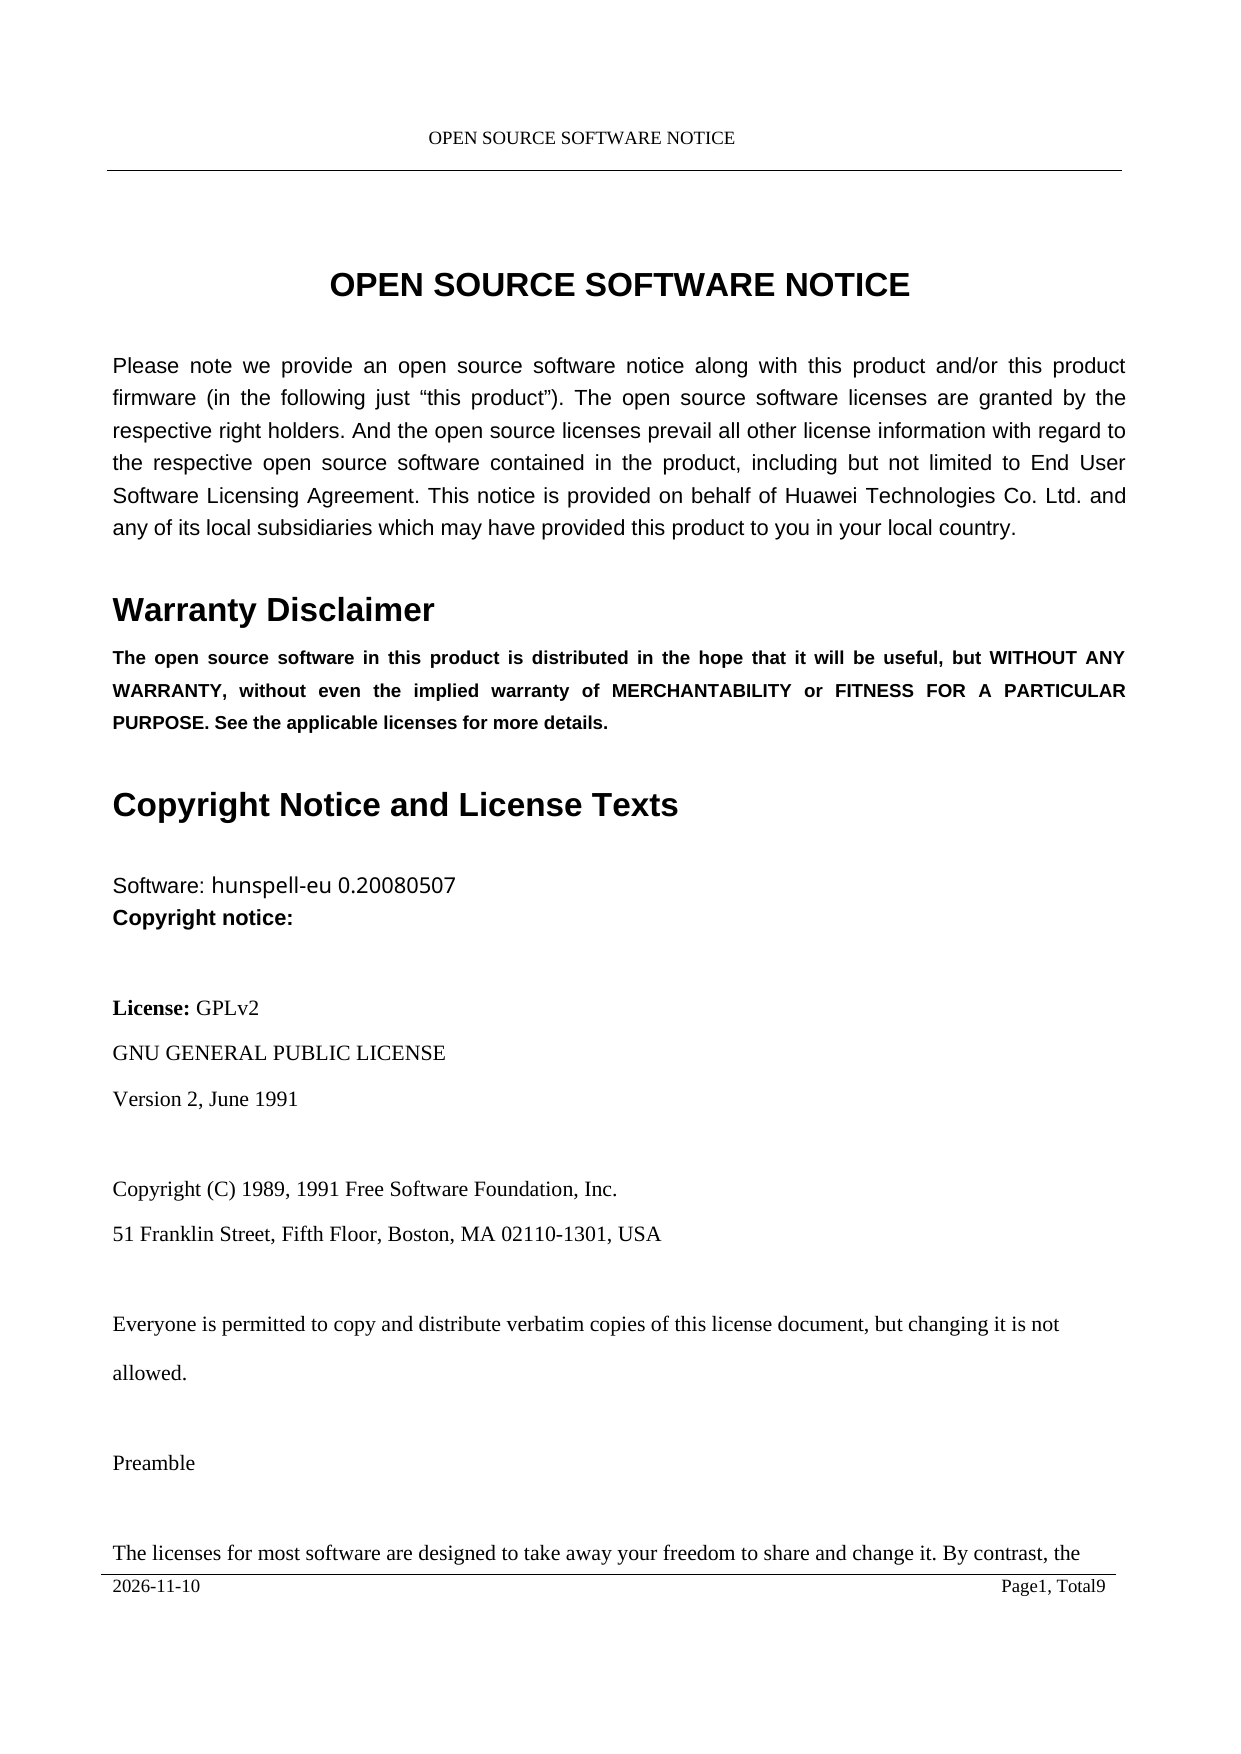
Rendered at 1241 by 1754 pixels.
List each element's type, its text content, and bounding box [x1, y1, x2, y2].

text License: GPLv2 [112, 992, 1128, 1024]
text Please note we provide an open source software notice along with this product and/or this product firmware (in the following just “this product”). The open source software licenses are granted by the respective right holders. And the open source licenses prevail all other license information with regard to the respective open source software contained in the product, including but not limited to End User Software Licensing Agreement. This notice is provided on behalf of Huawei Technologies Co. Ltd. and any of its local subsidiaries which may have provided this product to you in your local country. [112, 349, 1128, 544]
text GNU GENERAL PUBLIC LICENSE [112, 1037, 1128, 1069]
text The open source software in this product is distributed in the hope that it will be useful, but WITHOUT ANY WARRANTY, without even the implied warranty of MERCHANTABILITY or FITNESS FOR A PARTICULAR PURPOSE. See the applicable licenses for more details. [112, 641, 1128, 739]
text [112, 1537, 1128, 1569]
text OPEN SOURCE SOFTWARE NOTICE [112, 251, 1128, 316]
text Copyright (C) 1989, 1991 Free Software Foundation, Inc. [112, 1172, 1128, 1204]
text 51 Franklin Street, Fifth Floor, Boston, MA 02110-1301, USA [112, 1217, 1128, 1250]
text Copyright notice: [112, 901, 1128, 934]
text Everyone is permitted to copy and distribute verbatim copies of this license document, but changing it is not allowed. [112, 1307, 1128, 1389]
text Preamble [112, 1446, 1128, 1479]
text Version 2, June 1991 [112, 1082, 1128, 1114]
text Software: hunspell-eu 0.20080507 [112, 869, 1128, 901]
text Warranty Disclaimer [112, 576, 1128, 641]
text Copyright Notice and License Texts [112, 771, 1128, 836]
